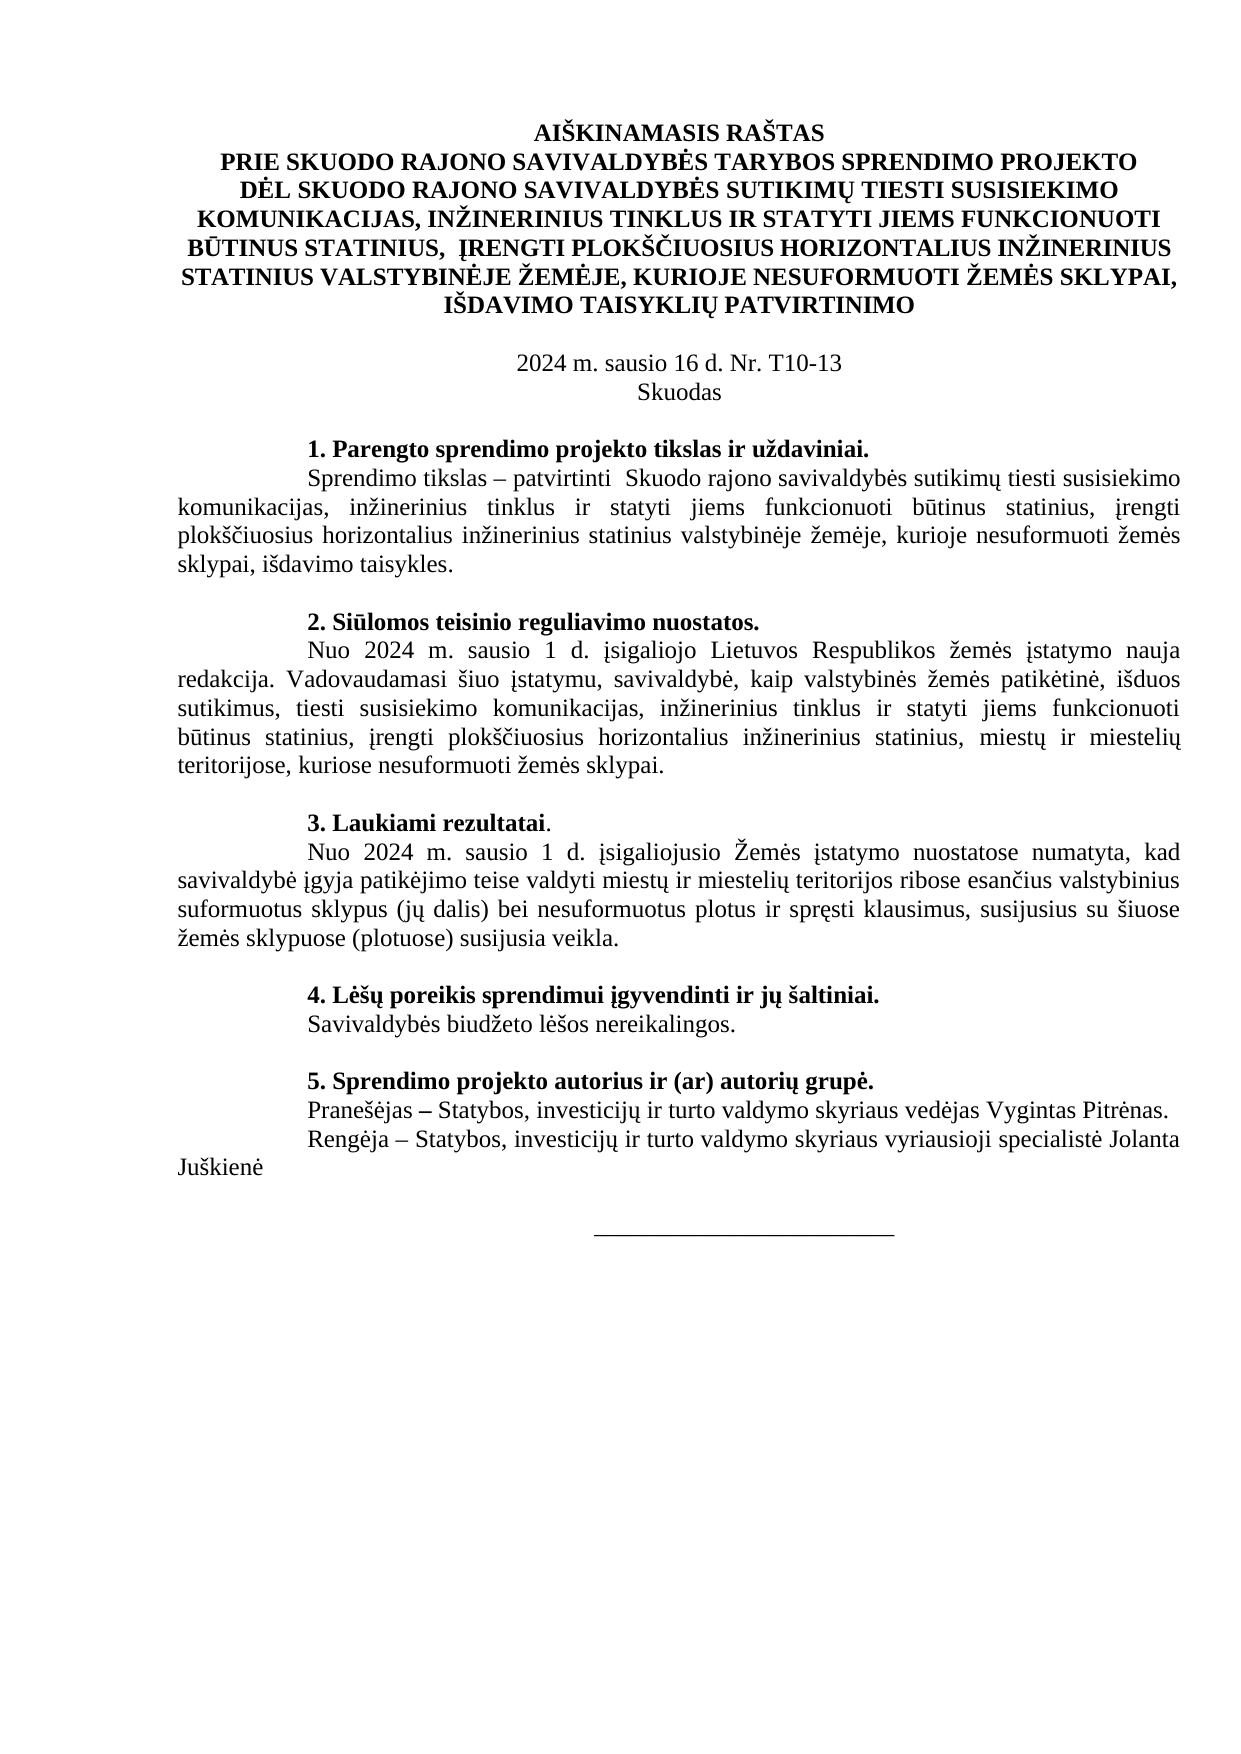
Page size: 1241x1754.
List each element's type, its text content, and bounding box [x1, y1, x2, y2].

text Sprendimo tikslas – patvirtinti Skuodo rajono savivaldybės sutikimų tiesti susisiekimo komunikacijas, inžinerinius tinklus ir statyti jiems funkcionuoti būtinus statinius, įrengti plokščiuosius horizontalius inžinerinius statinius valstybinėje žemėje, kurioje nesuformuoti žemės sklypai, išdavimo taisykles. [177, 463, 1181, 578]
text PRIE SKUODO RAJONO SAVIVALDYBĖS TARYBOS SPRENDIMO PROJEKTO [177, 147, 1181, 176]
text Pranešėjas – Statybos, investicijų ir turto valdymo skyriaus vedėjas Vygintas Pitrėnas. [177, 1095, 1181, 1124]
text Nuo 2024 m. sausio 1 d. įsigaliojo Lietuvos Respublikos žemės įstatymo nauja redakcija. Vadovaudamasi šiuo įstatymu, savivaldybė, kaip valstybinės žemės patikėtinė, išduos sutikimus, tiesti susisiekimo komunikacijas, inžinerinius tinklus ir statyti jiems funkcionuoti būtinus statinius, įrengti plokščiuosius horizontalius inžinerinius statinius, miestų ir miestelių teritorijose, kuriose nesuformuoti žemės sklypai. [177, 636, 1181, 779]
text Skuodas [177, 377, 1181, 406]
text Rengėja – Statybos, investicijų ir turto valdymo skyriaus vyriausioji specialistė Jolanta Juškienė [177, 1124, 1181, 1181]
text Savivaldybės biudžeto lėšos nereikalingos. [177, 1009, 1181, 1037]
text 1. Parengto sprendimo projekto tikslas ir uždaviniai. [177, 434, 1181, 463]
text DĖL SKUODO RAJONO SAVIVALDYBĖS SUTIKIMŲ TIESTI SUSISIEKIMO KOMUNIKACIJAS, INŽINERINIUS TINKLUS IR STATYTI JIEMS FUNKCIONUOTI BŪTINUS STATINIUS, ĮRENGTI PLOKŠČIUOSIUS HORIZONTALIUS INŽINERINIUS STATINIUS VALSTYBINĖJE ŽEMĖJE, KURIOJE NESUFORMUOTI ŽEMĖS SKLYPAI, IŠDAVIMO TAISYKLIŲ PATVIRTINIMO [177, 176, 1181, 319]
text 2. Siūlomos teisinio reguliavimo nuostatos. [177, 607, 1181, 636]
text 4. Lėšų poreikis sprendimui įgyvendinti ir jų šaltiniai. [177, 980, 1181, 1009]
text 3. Laukiami rezultatai. [177, 808, 1181, 837]
text 5. Sprendimo projekto autorius ir (ar) autorių grupė. [177, 1066, 1181, 1095]
text 2024 m. sausio 16 d. Nr. T10-13 [177, 348, 1181, 377]
text AIŠKINAMASIS RAŠTAS [177, 118, 1181, 147]
text ________________________ [177, 1210, 1181, 1239]
text Nuo 2024 m. sausio 1 d. įsigaliojusio Žemės įstatymo nuostatose numatyta, kad savivaldybė įgyja patikėjimo teise valdyti miestų ir miestelių teritorijos ribose esančius valstybinius suformuotus sklypus (jų dalis) bei nesuformuotus plotus ir spręsti klausimus, susijusius su šiuose žemės sklypuose (plotuose) susijusia veikla. [177, 837, 1181, 952]
